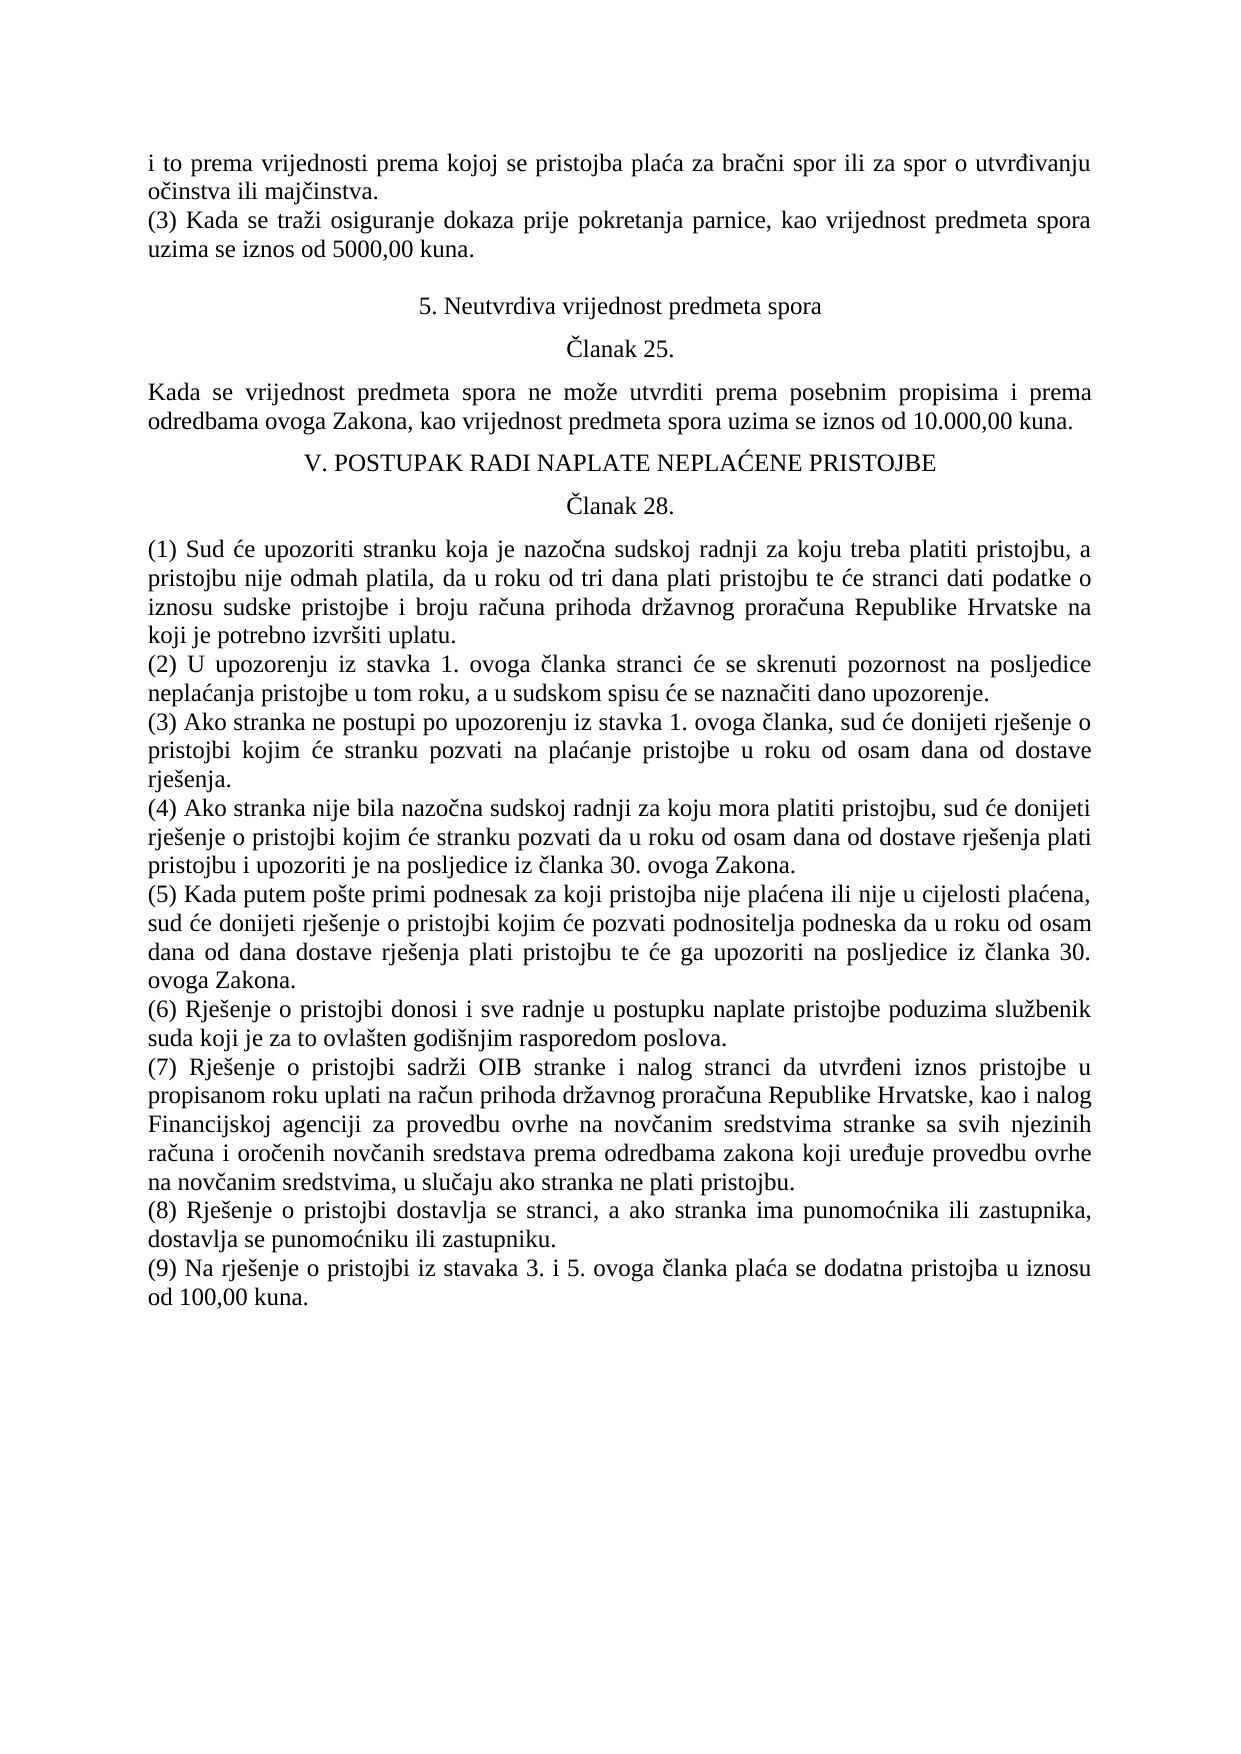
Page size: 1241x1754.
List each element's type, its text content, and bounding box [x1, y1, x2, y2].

text Članak 25. [148, 334, 1093, 363]
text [148, 148, 1093, 205]
text 5. Neutvrdiva vrijednost predmeta spora [148, 291, 1093, 320]
text (6) Rješenje o pristojbi donosi i sve radnje u postupku naplate pristojbe poduzima službenik suda koji je za to ovlašten godišnjim rasporedom poslova. [148, 994, 1093, 1052]
text (1) Sud će upozoriti stranku koja je nazočna sudskoj radnji za koju treba platiti pristojbu, a pristojbu nije odmah platila, da u roku od tri dana plati pristojbu te će stranci dati podatke o iznosu sudske pristojbe i broju računa prihoda državnog proračuna Republike Hrvatske na koji je potrebno izvršiti uplatu. [148, 534, 1093, 649]
text (4) Ako stranka nije bila nazočna sudskoj radnji za koju mora platiti pristojbu, sud će donijeti rješenje o pristojbi kojim će stranku pozvati da u roku od osam dana od dostave rješenja plati pristojbu i upozoriti je na posljedice iz članka 30. ovoga Zakona. [148, 793, 1093, 879]
text (9) Na rješenje o pristojbi iz stavaka 3. i 5. ovoga članka plaća se dodatna pristojba u iznosu od 100,00 kuna. [148, 1253, 1093, 1310]
text Kada se vrijednost predmeta spora ne može utvrditi prema posebnim propisima i prema odredbama ovoga Zakona, kao vrijednost predmeta spora uzima se iznos od 10.000,00 kuna. [148, 377, 1093, 434]
text (5) Kada putem pošte primi podnesak za koji pristojba nije plaćena ili nije u cijelosti plaćena, sud će donijeti rješenje o pristojbi kojim će pozvati podnositelja podneska da u roku od osam dana od dana dostave rješenja plati pristojbu te će ga upozoriti na posljedice iz članka 30. ovoga Zakona. [148, 879, 1093, 994]
text Članak 28. [148, 491, 1093, 520]
text (2) U upozorenju iz stavka 1. ovoga članka stranci će se skrenuti pozornost na posljedice neplaćanja pristojbe u tom roku, a u sudskom spisu će se naznačiti dano upozorenje. [148, 649, 1093, 707]
text (7) Rješenje o pristojbi sadrži OIB stranke i nalog stranci da utvrđeni iznos pristojbe u propisanom roku uplati na račun prihoda državnog proračuna Republike Hrvatske, kao i nalog Financijskoj agenciji za provedbu ovrhe na novčanim sredstvima stranke sa svih njezinih računa i oročenih novčanih sredstava prema odredbama zakona koji uređuje provedbu ovrhe na novčanim sredstvima, u slučaju ako stranka ne plati pristojbu. [148, 1052, 1093, 1195]
text (3) Ako stranka ne postupi po upozorenju iz stavka 1. ovoga članka, sud će donijeti rješenje o pristojbi kojim će stranku pozvati na plaćanje pristojbe u roku od osam dana od dostave rješenja. [148, 707, 1093, 793]
text V. POSTUPAK RADI NAPLATE NEPLAĆENE PRISTOJBE [148, 448, 1093, 477]
text (3) Kada se traži osiguranje dokaza prije pokretanja parnice, kao vrijednost predmeta spora uzima se iznos od 5000,00 kuna. [148, 205, 1093, 263]
text (8) Rješenje o pristojbi dostavlja se stranci, a ako stranka ima punomoćnika ili zastupnika, dostavlja se punomoćniku ili zastupniku. [148, 1195, 1093, 1253]
